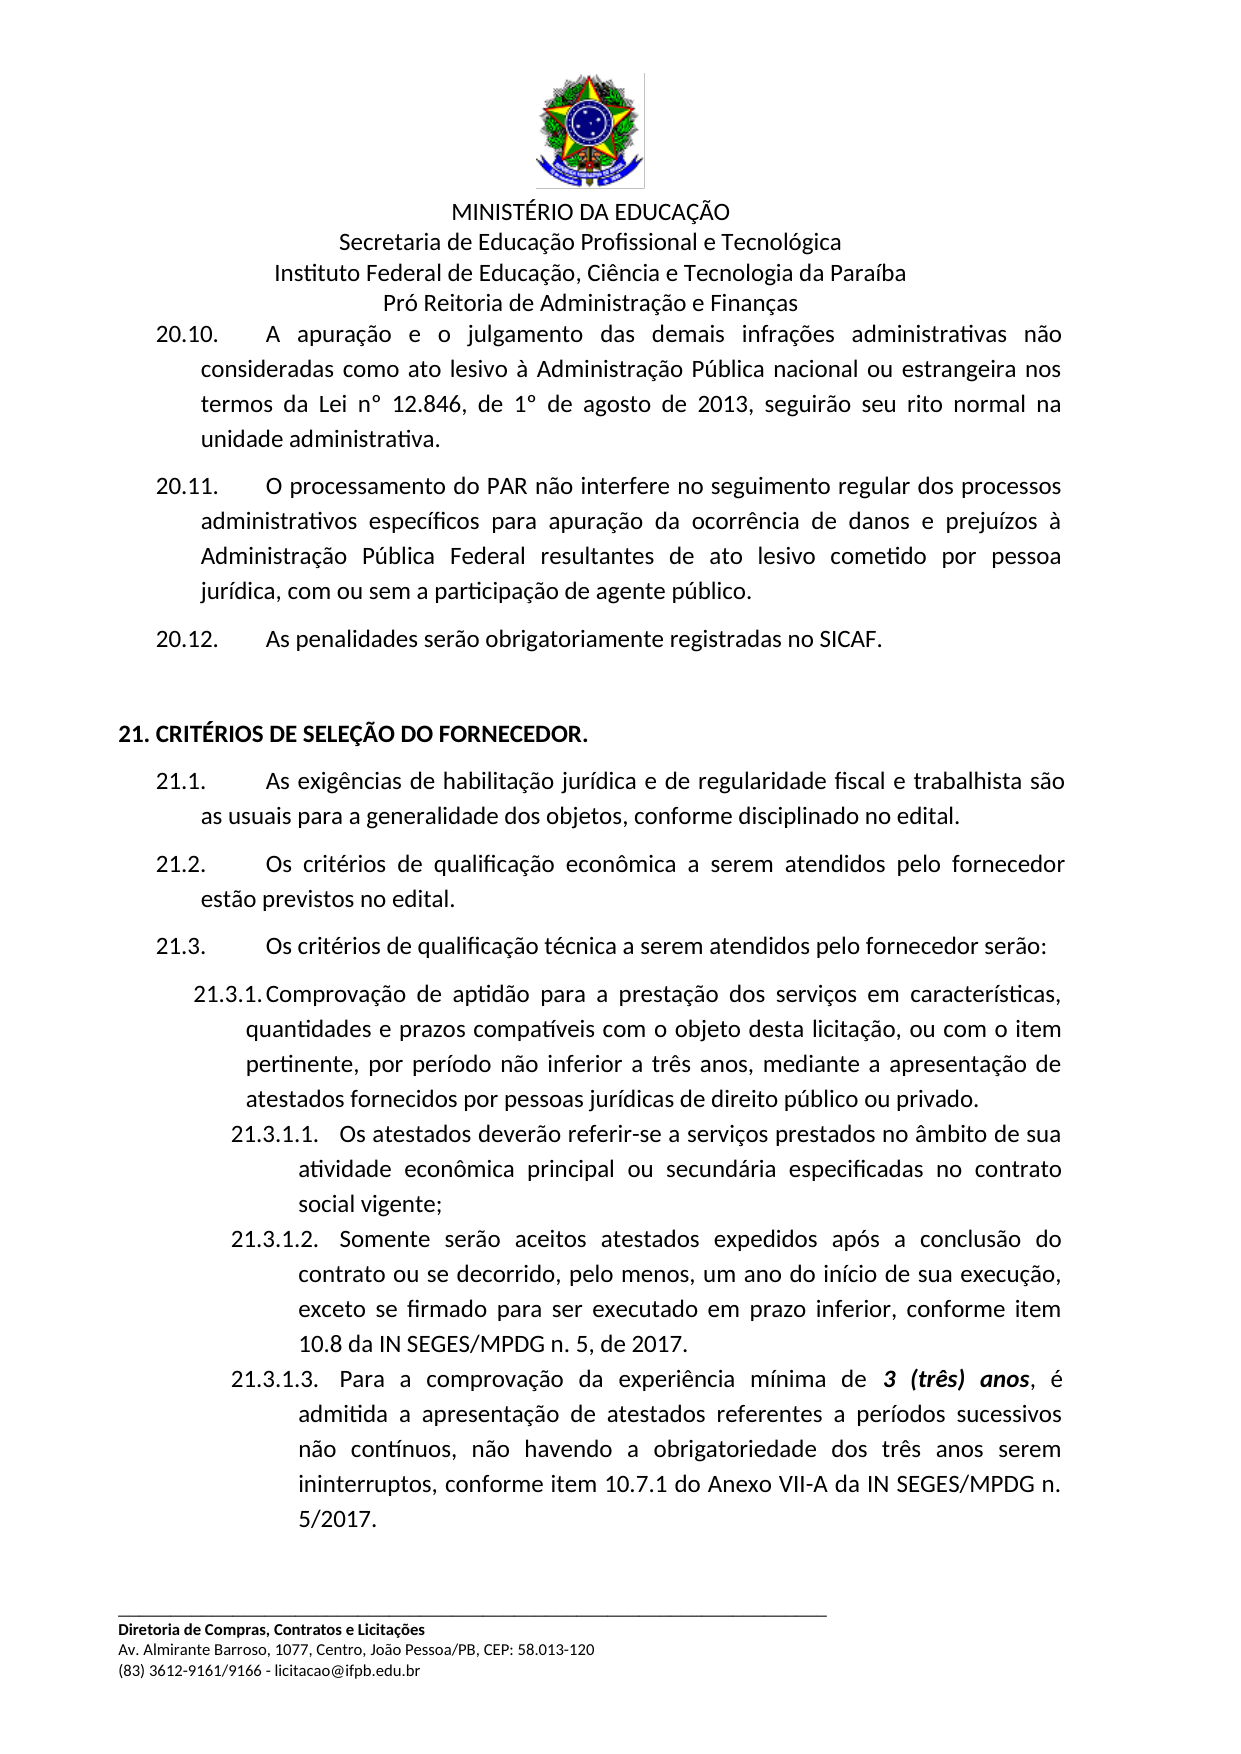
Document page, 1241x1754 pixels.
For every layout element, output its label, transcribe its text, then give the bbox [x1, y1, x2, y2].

list Os critérios de qualificação econômica a serem atendidos pelo fornecedor estão previstos no edital. [156, 848, 1066, 913]
list O processamento do PAR não interfere no seguimento regular dos processos administrativos específicos para apuração da ocorrência de danos e prejuízos à Administração Pública Federal resultantes de ato lesivo cometido por pessoa jurídica, com ou sem a participação de agente público. [156, 470, 1063, 606]
list Para a comprovação da experiência mínima de 3 (três) anos, é admitida a apresentação de atestados referentes a períodos sucessivos não contínuos, não havendo a obrigatoriedade dos três anos serem ininterruptos, conforme item 10.7.1 do Anexo VII-A da IN SEGES/MPDG n. 5/2017. [231, 1363, 1063, 1533]
list As penalidades serão obrigatoriamente registradas no SICAF. [156, 623, 1066, 653]
list Somente serão aceitos atestados expedidos após a conclusão do contrato ou se decorrido, pelo menos, um ano do início de sua execução, exceto se firmado para ser executado em prazo inferior, conforme item 10.8 da IN SEGES/MPDG n. 5, de 2017. [231, 1223, 1063, 1358]
list Os atestados deverão referir-se a serviços prestados no âmbito de sua atividade econômica principal ou secundária especificadas no contrato social vigente; [231, 1118, 1063, 1218]
picture [536, 73, 646, 190]
list Os critérios de qualificação técnica a serem atendidos pelo fornecedor serão: [156, 930, 1066, 961]
list A apuração e o julgamento das demais infrações administrativas não consideradas como ato lesivo à Administração Pública nacional ou estrangeira nos termos da Lei nº 12.846, de 1º de agosto de 2013, seguirão seu rito normal na unidade administrativa. [156, 318, 1063, 453]
list Comprovação de aptidão para a prestação dos serviços em características, quantidades e prazos compatíveis com o objeto desta licitação, ou com o item pertinente, por período não inferior a três anos, mediante a apresentação de atestados fornecidos por pessoas jurídicas de direito público ou privado. [193, 978, 1063, 1113]
list CRITÉRIOS DE SELEÇÃO DO FORNECEDOR. [118, 718, 1066, 748]
list As exigências de habilitação jurídica e de regularidade fiscal e trabalhista são as usuais para a generalidade dos objetos, conforme disciplinado no edital. [156, 765, 1066, 831]
